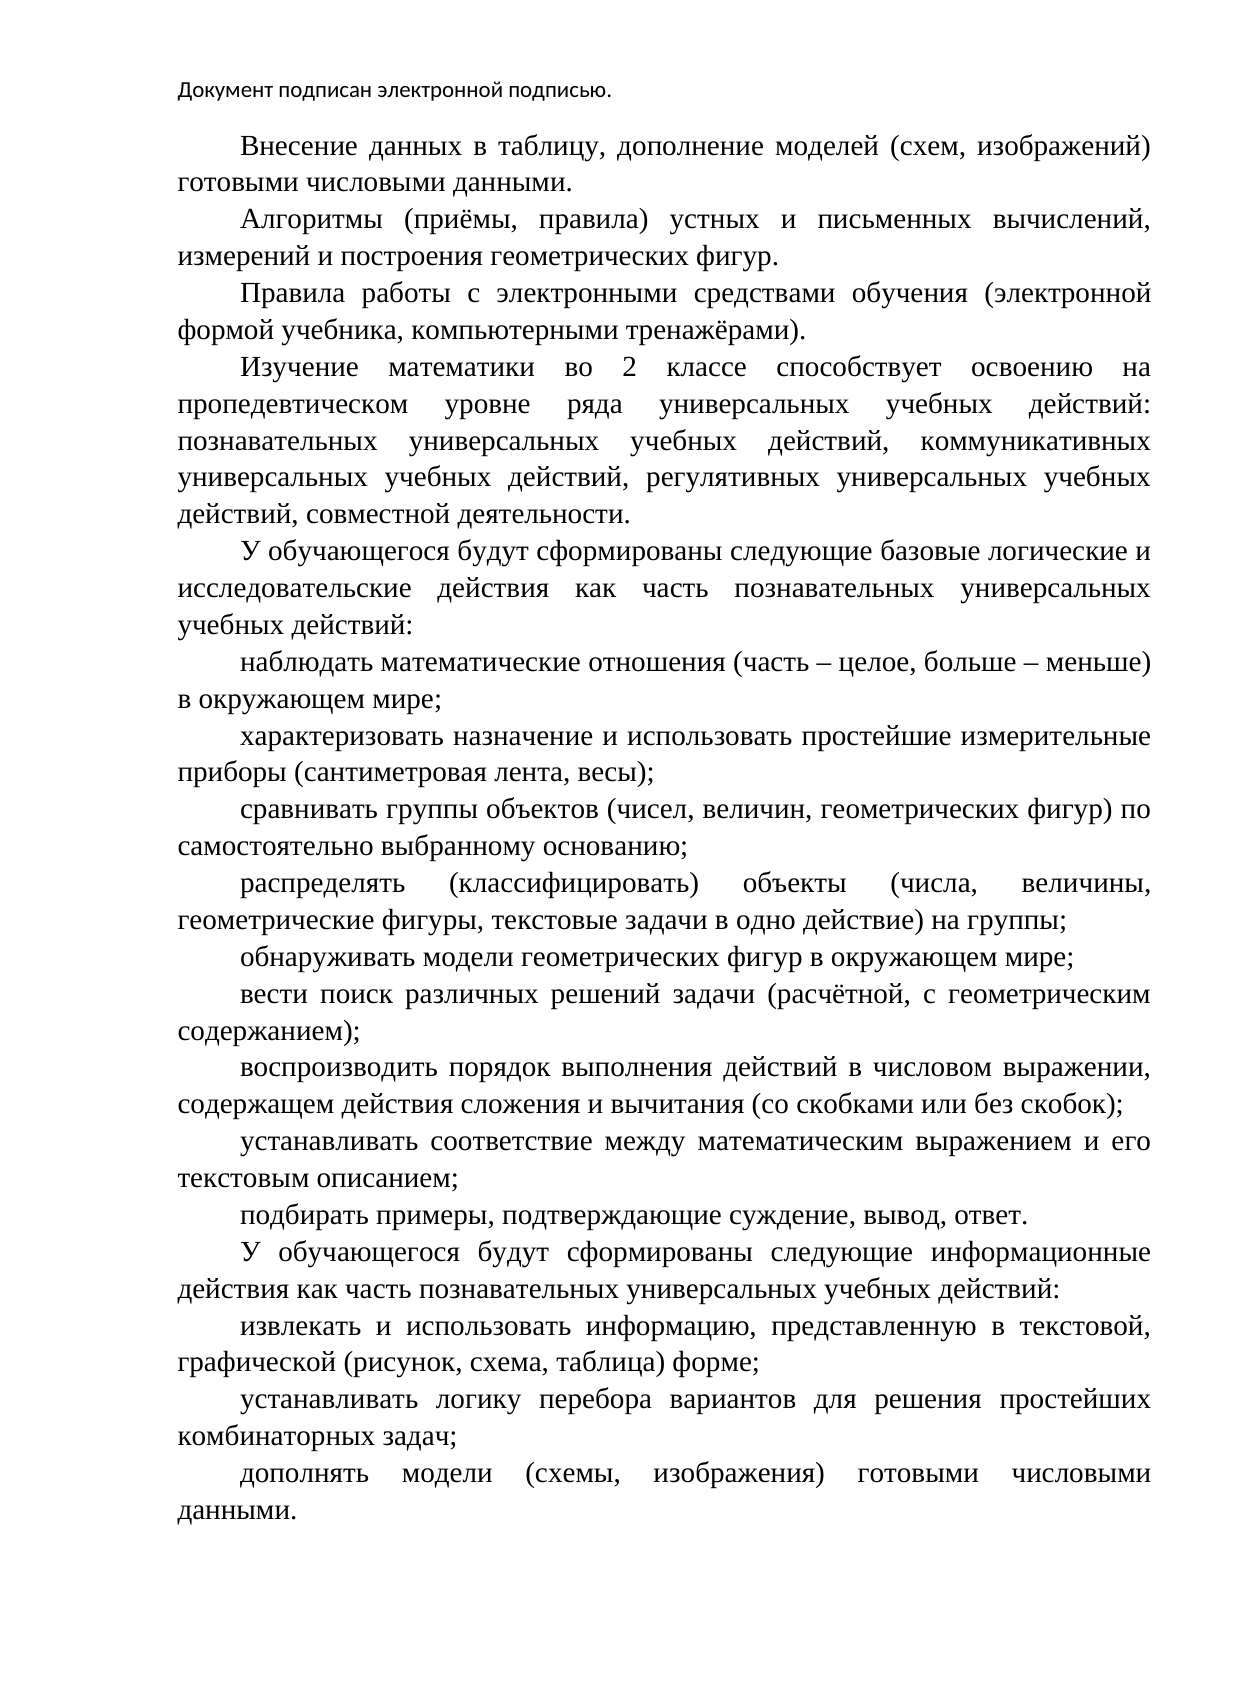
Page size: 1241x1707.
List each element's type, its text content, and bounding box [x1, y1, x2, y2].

text характеризовать назначение и использовать простейшие измерительные приборы (сантиметровая лента, весы); [177, 718, 1152, 788]
text распределять (классифицировать) объекты (числа, величины, геометрические фигуры, текстовые задачи в одно действие) на группы; [177, 865, 1152, 936]
text обнаруживать модели геометрических фигур в окружающем мире; [177, 939, 1152, 972]
text дополнять модели (схемы, изображения) готовыми числовыми данными. [177, 1455, 1152, 1526]
text устанавливать соответствие между математическим выражением и его текстовым описанием; [177, 1123, 1152, 1194]
text сравнивать группы объектов (чисел, величин, геометрических фигур) по самостоятельно выбранному основанию; [177, 791, 1152, 862]
text Алгоритмы (приёмы, правила) устных и письменных вычислений, измерений и построения геометрических фигур. [177, 201, 1152, 272]
text Правила работы с электронными средствами обучения (электронной формой учебника, компьютерными тренажёрами). [177, 275, 1152, 346]
text Внесение данных в таблицу, дополнение моделей (схем, изображений) готовыми числовыми данными. [177, 128, 1152, 198]
text У обучающегося будут сформированы следующие информационные действия как часть познавательных универсальных учебных действий: [177, 1234, 1152, 1304]
text воспроизводить порядок выполнения действий в числовом выражении, содержащем действия сложения и вычитания (со скобками или без скобок); [177, 1049, 1152, 1120]
text устанавливать логику перебора вариантов для решения простейших комбинаторных задач; [177, 1381, 1152, 1452]
text извлекать и использовать информацию, представленную в текстовой, графической (рисунок, схема, таблица) форме; [177, 1308, 1152, 1378]
text подбирать примеры, подтверждающие суждение, вывод, ответ. [177, 1197, 1152, 1231]
text наблюдать математические отношения (часть – целое, больше – меньше) в окружающем мире; [177, 644, 1152, 714]
text У обучающегося будут сформированы следующие базовые логические и исследовательские действия как часть познавательных универсальных учебных действий: [177, 533, 1152, 641]
text Изучение математики во 2 классе способствует освоению на пропедевтическом уровне ряда универсальных учебных действий: познавательных универсальных учебных действий, коммуникативных универсальных учебных действий, регулятивных универсальных учебных действий, совместной деятельности. [177, 349, 1152, 530]
text вести поиск различных решений задачи (расчётной, с геометрическим содержанием); [177, 976, 1152, 1046]
